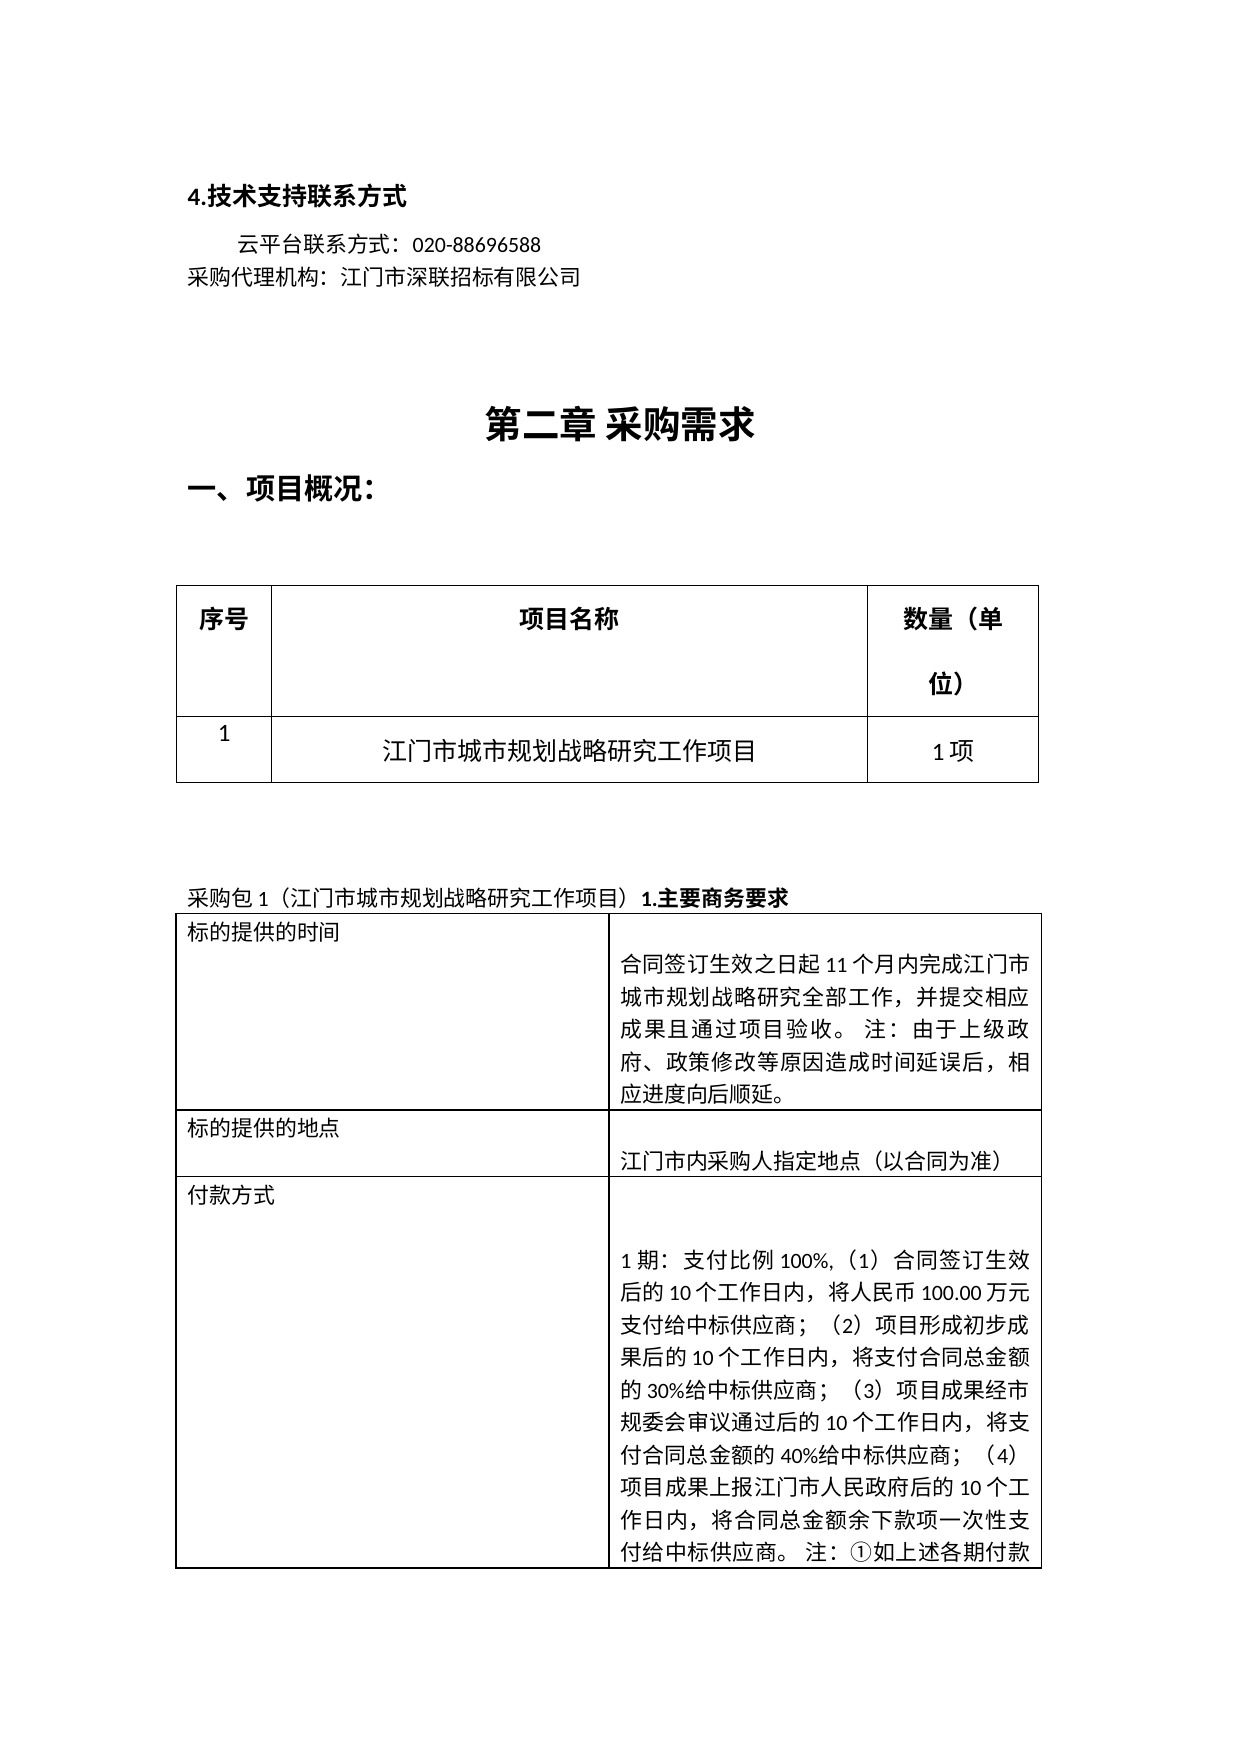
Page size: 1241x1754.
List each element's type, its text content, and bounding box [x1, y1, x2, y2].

table_cell 江门市内采购人指定地点（以合同为准） [610, 1111, 1041, 1176]
text 云平台联系方式：020-88696588 [187, 227, 1053, 259]
table_header 标的提供的时间 [177, 914, 608, 1109]
table_header 序号 [177, 586, 271, 716]
table_header 合同签订生效之日起11个月内完成江门市城市规划战略研究全部工作，并提交相应成果且通过项目验收。 注：由于上级政府、政策修改等原因造成时间延误后，相应进度向后顺延。 [610, 914, 1041, 1109]
table_cell 付款方式 [177, 1177, 608, 1567]
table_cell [610, 1177, 1041, 1567]
table_cell 标的提供的地点 [177, 1111, 608, 1176]
text 第二章 采购需求 [187, 389, 1053, 454]
text 采购代理机构：江门市深联招标有限公司 [187, 259, 1053, 292]
text 4.技术支持联系方式 [187, 162, 1053, 227]
text 采购包1（江门市城市规划战略研究工作项目）1.主要商务要求 [187, 880, 1053, 913]
text 一、项目概况： [187, 454, 1053, 519]
table_cell 江门市城市规划战略研究工作项目 [272, 717, 867, 782]
table_cell 1项 [868, 717, 1038, 782]
table_header 项目名称 [272, 586, 867, 716]
table_cell 1 [177, 717, 271, 782]
table_header 数量（单位） [868, 586, 1038, 716]
